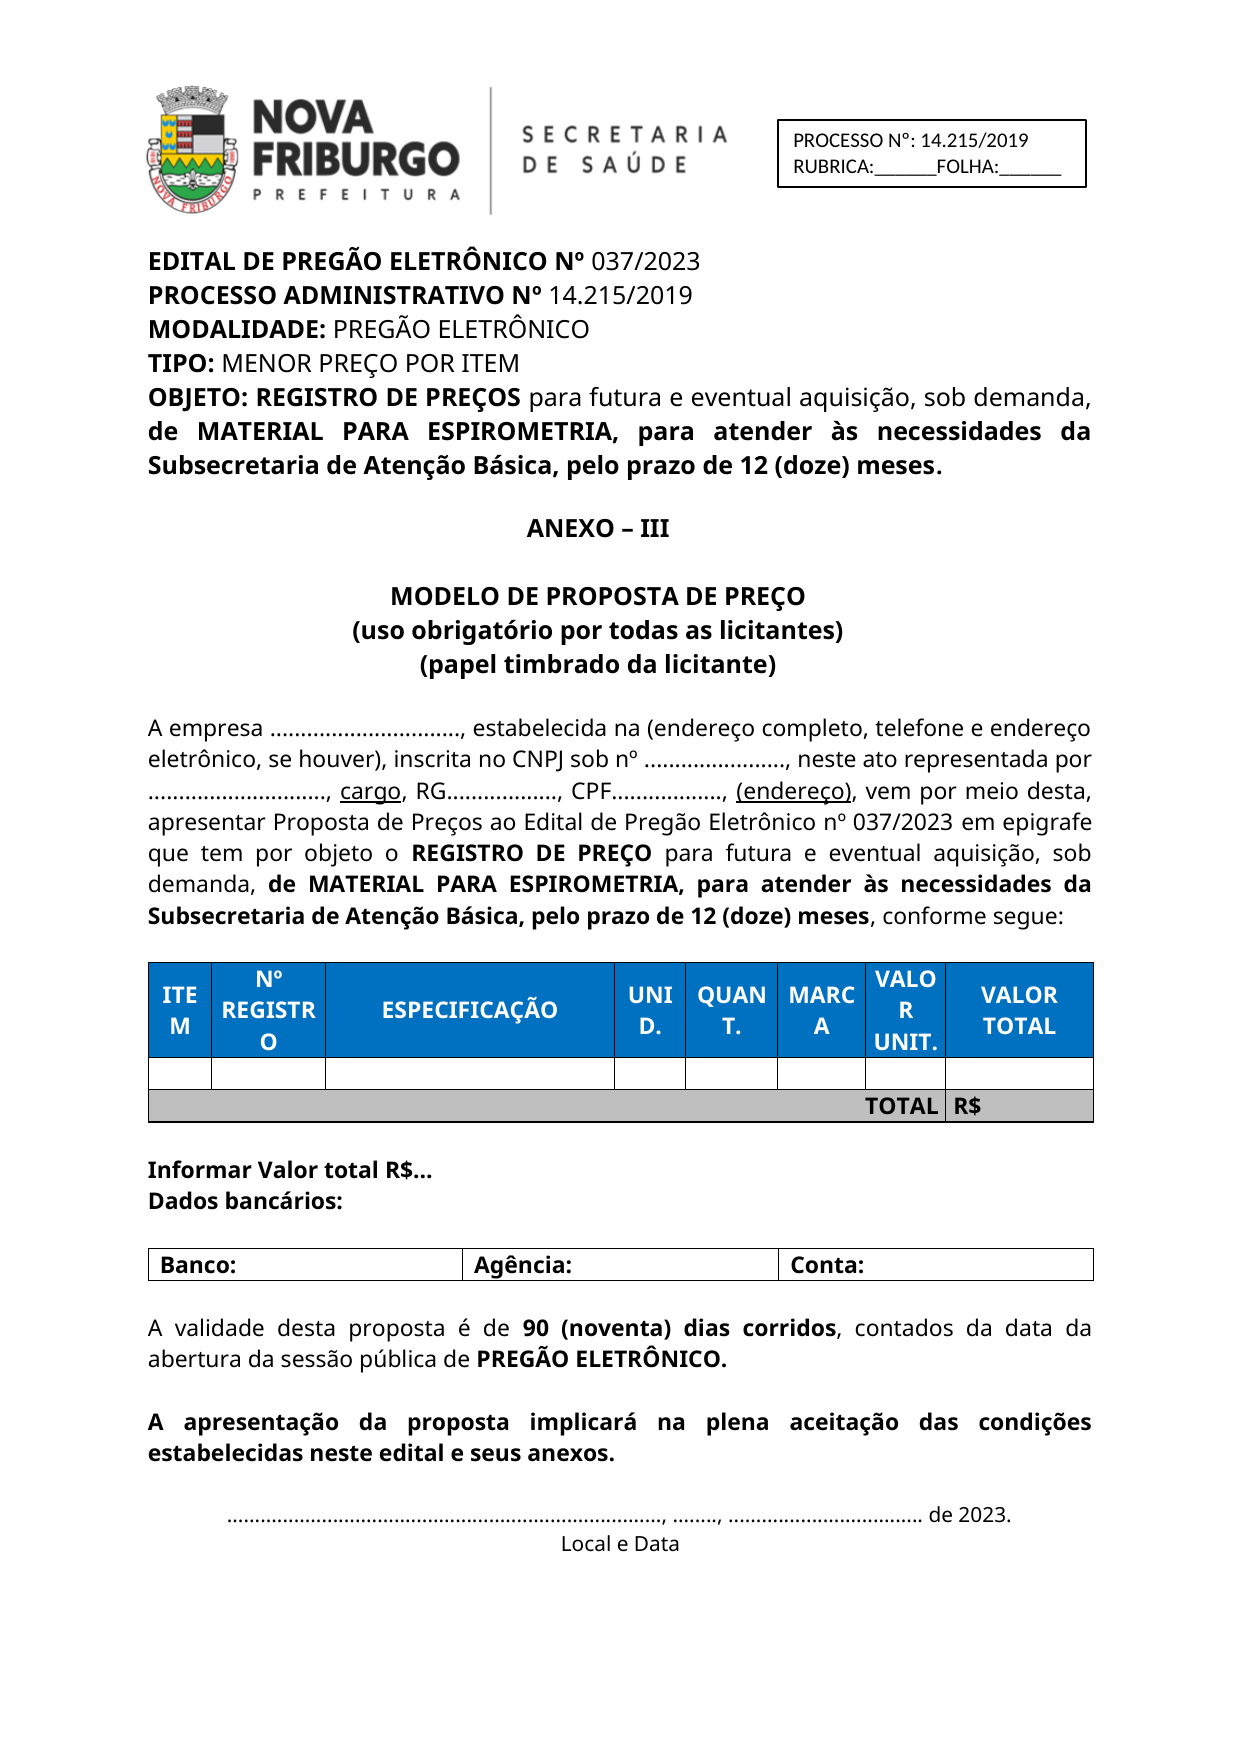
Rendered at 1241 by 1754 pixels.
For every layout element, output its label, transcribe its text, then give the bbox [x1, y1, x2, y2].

text Modelo de proposta DE PREÇO [103, 579, 1092, 613]
table_cell [866, 1058, 945, 1089]
text Local e Data [148, 1529, 1092, 1558]
table_cell [212, 1058, 325, 1089]
text PROCESSO ADMINISTRATIVO Nº 14.215/2019 [148, 277, 1092, 311]
table_cell [946, 1058, 1093, 1089]
table_header MARCA [778, 963, 865, 1057]
table_header VALOR TOTAL [946, 963, 1093, 1057]
table_header Banco: [149, 1249, 462, 1280]
table_cell [686, 1058, 777, 1089]
text ANEXO – III [103, 511, 1092, 544]
text MODALIDADE: PREGÃO ELETRÔNICO [148, 311, 1092, 346]
table_header Conta: [779, 1249, 1093, 1280]
table_header Nº REGISTRO [212, 963, 325, 1057]
list A empresa ..............................., estabelecida na (endereço completo, telefone e endereço eletrônico, se houver), inscrita no CNPJ sob nº ......................., neste ato representada por ............................., cargo, RG.................., CPF.................., (endereço), vem por meio desta, apresentar Proposta de Preços ao Edital de Pregão Eletrônico nº 037/2023 em epigrafe que tem por objeto o REGISTRO DE PREÇO para futura e eventual aquisição, sob demanda, de MATERIAL PARA ESPIROMETRIA, para atender às necessidades da Subsecretaria de Atenção Básica, pelo prazo de 12 (doze) meses, conforme segue: [148, 712, 1092, 931]
text EDITAL DE PREGÃO ELETRÔNICO Nº 037/2023 [148, 243, 1092, 277]
table_header UNID. [615, 963, 685, 1057]
table_header ITEM [149, 963, 211, 1057]
table_cell R$ [946, 1090, 1093, 1121]
text OBJETO: REGISTRO DE PREÇOS para futura e eventual aquisição, sob demanda, de MATERIAL PARA ESPIROMETRIA, para atender às necessidades da Subsecretaria de Atenção Básica, pelo prazo de 12 (doze) meses. [148, 379, 1092, 482]
text TIPO: MENOR PREÇO POR ITEM [148, 346, 1092, 379]
text (papel timbrado da licitante) [103, 647, 1092, 681]
text .............................................................................., ........, ................................... de 2023. [148, 1499, 1092, 1529]
table_cell [326, 1058, 614, 1089]
table_header VALOR UNIT. [866, 963, 945, 1057]
picture [134, 75, 744, 229]
table_header QUANT. [686, 963, 777, 1057]
text A apresentação da proposta implicará na plena aceitação das condições estabelecidas neste edital e seus anexos. [148, 1406, 1092, 1468]
table_cell [615, 1058, 685, 1089]
text A validade desta proposta é de 90 (noventa) dias corridos, contados da data da abertura da sessão pública de PREGÃO ELETRÔNICO. [148, 1312, 1092, 1374]
table_cell [149, 1058, 211, 1089]
text Dados bancários: [148, 1185, 1092, 1216]
text (uso obrigatório por todas as licitantes) [103, 613, 1092, 647]
table_cell TOTAL [149, 1090, 945, 1121]
table_header ESPECIFICAÇÃO [326, 963, 614, 1057]
text Informar Valor total R$... [148, 1154, 1092, 1185]
table_header Agência: [463, 1249, 778, 1280]
table_cell [778, 1058, 865, 1089]
